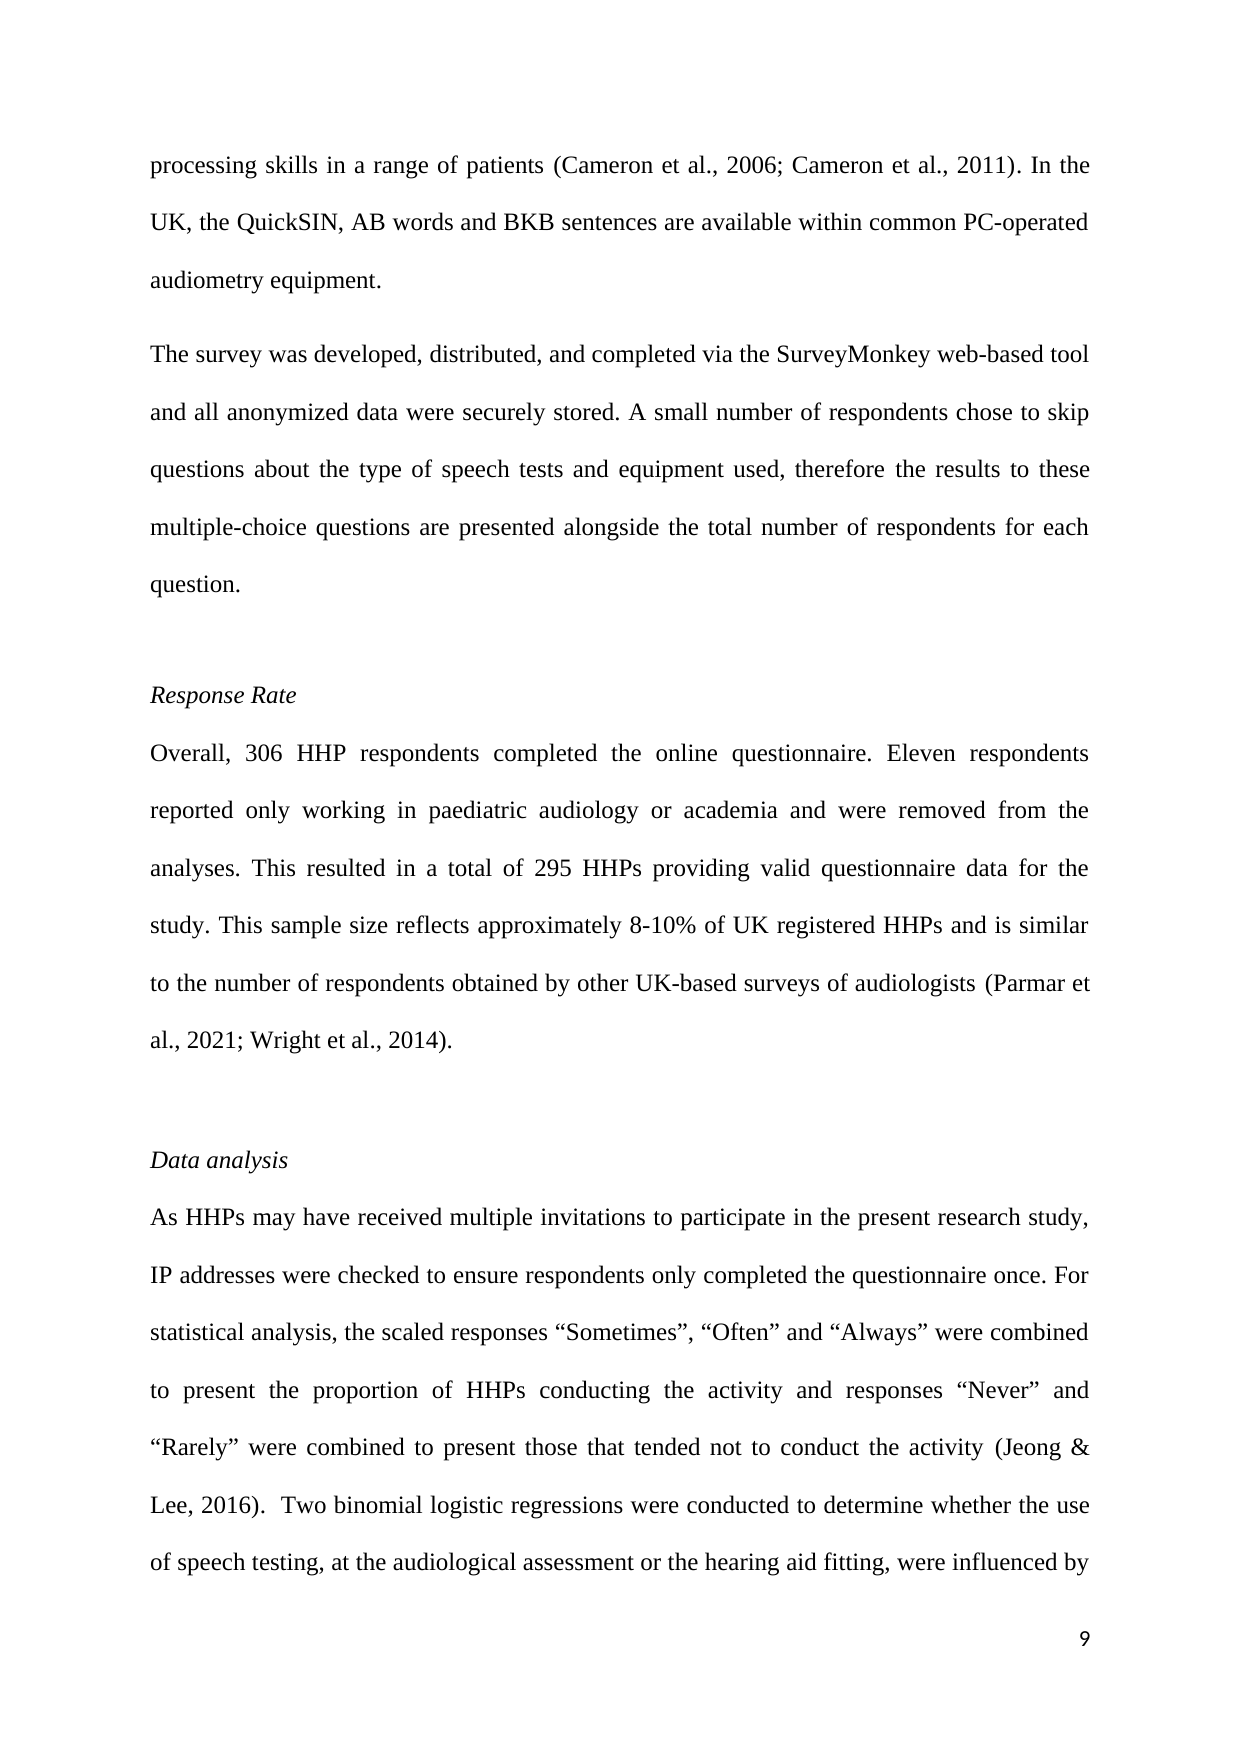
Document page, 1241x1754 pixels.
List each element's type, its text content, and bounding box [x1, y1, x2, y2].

text Overall, 306 HHP respondents completed the online questionnaire. Eleven respondents reported only working in paediatric audiology or academia and were removed from the analyses. This resulted in a total of 295 HHPs providing valid questionnaire data for the study. This sample size reflects approximately 8-10% of UK registered HHPs and is similar to the number of respondents obtained by other UK-based surveys of audiologists (Parmar et al., 2021; Wright et al., 2014). [150, 738, 1090, 1054]
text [150, 1202, 1090, 1576]
subtitle Data analysis [150, 1145, 1090, 1173]
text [150, 150, 1090, 294]
subtitle Response Rate [150, 681, 1090, 709]
text The survey was developed, distributed, and completed via the SurveyMonkey web-based tool and all anonymized data were securely stored. A small number of respondents chose to skip questions about the type of speech tests and equipment used, therefore the results to these multiple-choice questions are presented alongside the total number of respondents for each question. [150, 339, 1090, 598]
